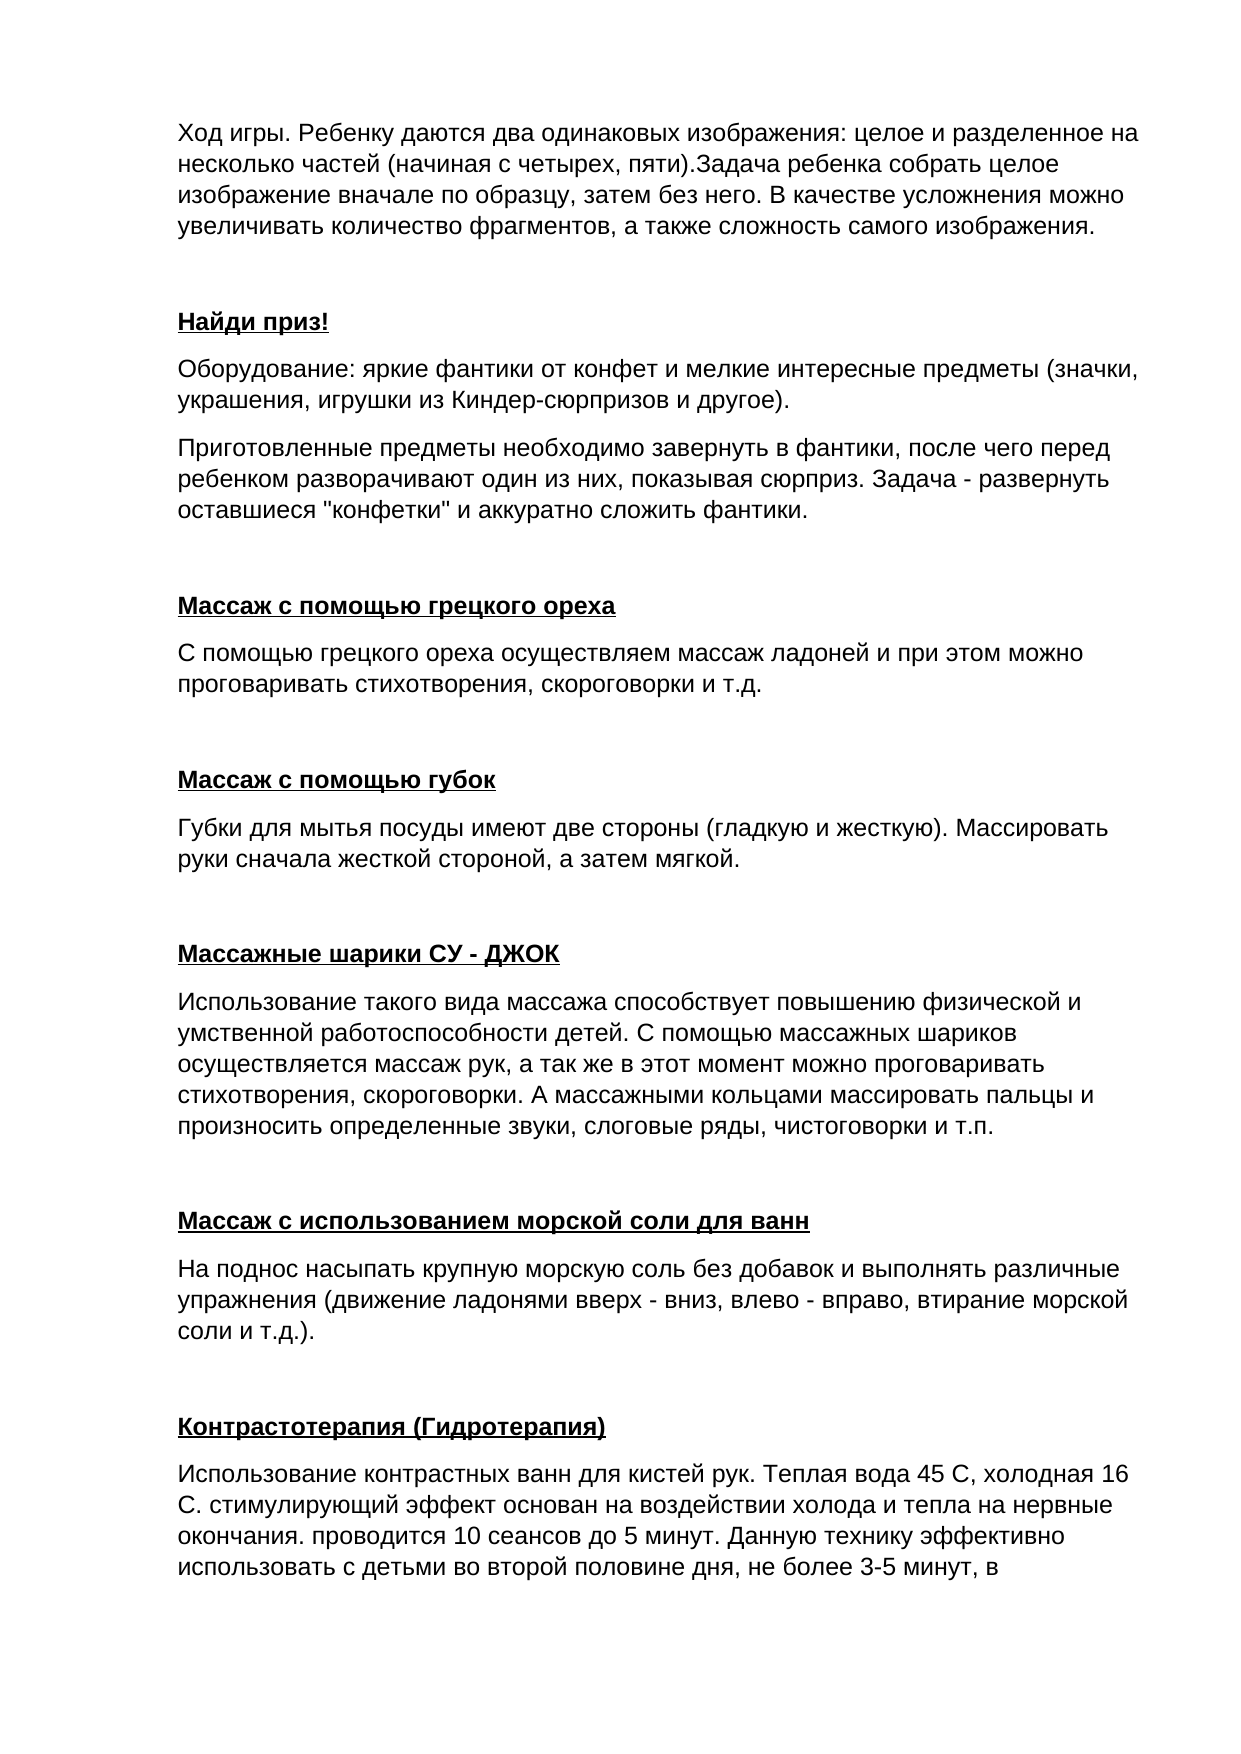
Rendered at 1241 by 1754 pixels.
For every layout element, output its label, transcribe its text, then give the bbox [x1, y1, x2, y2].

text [177, 1459, 1152, 1581]
text Оборудование: яркие фантики от конфет и мелкие интересные предметы (значки, украшения, игрушки из Киндер-сюрпризов и другое). [177, 354, 1152, 414]
text Контрастотерапия (Гидротерапия) [177, 1411, 1152, 1440]
text Губки для мытья посуды имеют две стороны (гладкую и жесткую). Массировать руки сначала жесткой стороной, а затем мягкой. [177, 812, 1152, 872]
text Массаж с помощью губок [177, 765, 1152, 793]
text Найди приз! [177, 307, 1152, 335]
text Использование такого вида массажа способствует повышению физической и умственной работоспособности детей. С помощью массажных шариков осуществляется массаж рук, а так же в этот момент можно проговаривать стихотворения, скороговорки. А массажными кольцами массировать пальцы и произносить определенные звуки, слоговые ряды, чистоговорки и т.п. [177, 987, 1152, 1139]
text С помощью грецкого ореха осуществляем массаж ладоней и при этом можно проговаривать стихотворения, скороговорки и т.д. [177, 638, 1152, 698]
text Приготовленные предметы необходимо завернуть в фантики, после чего перед ребенком разворачивают один из них, показывая сюрприз. Задача - развернуть оставшиеся "конфетки" и аккуратно сложить фантики. [177, 433, 1152, 524]
text На поднос насыпать крупную морскую соль без добавок и выполнять различные упражнения (движение ладонями вверх - вниз, влево - вправо, втирание морской соли и т.д.). [177, 1254, 1152, 1345]
text Массаж с помощью грецкого ореха [177, 591, 1152, 619]
text Ход игры. Ребенку даются два одинаковых изображения: целое и разделенное на несколько частей (начиная с четырех, пяти).Задача ребенка собрать целое изображение вначале по образцу, затем без него. В качестве усложнения можно увеличивать количество фрагментов, а также сложность самого изображения. [177, 118, 1152, 240]
text Массаж с использованием морской соли для ванн [177, 1206, 1152, 1235]
text Массажные шарики СУ - ДЖОК [177, 939, 1152, 968]
